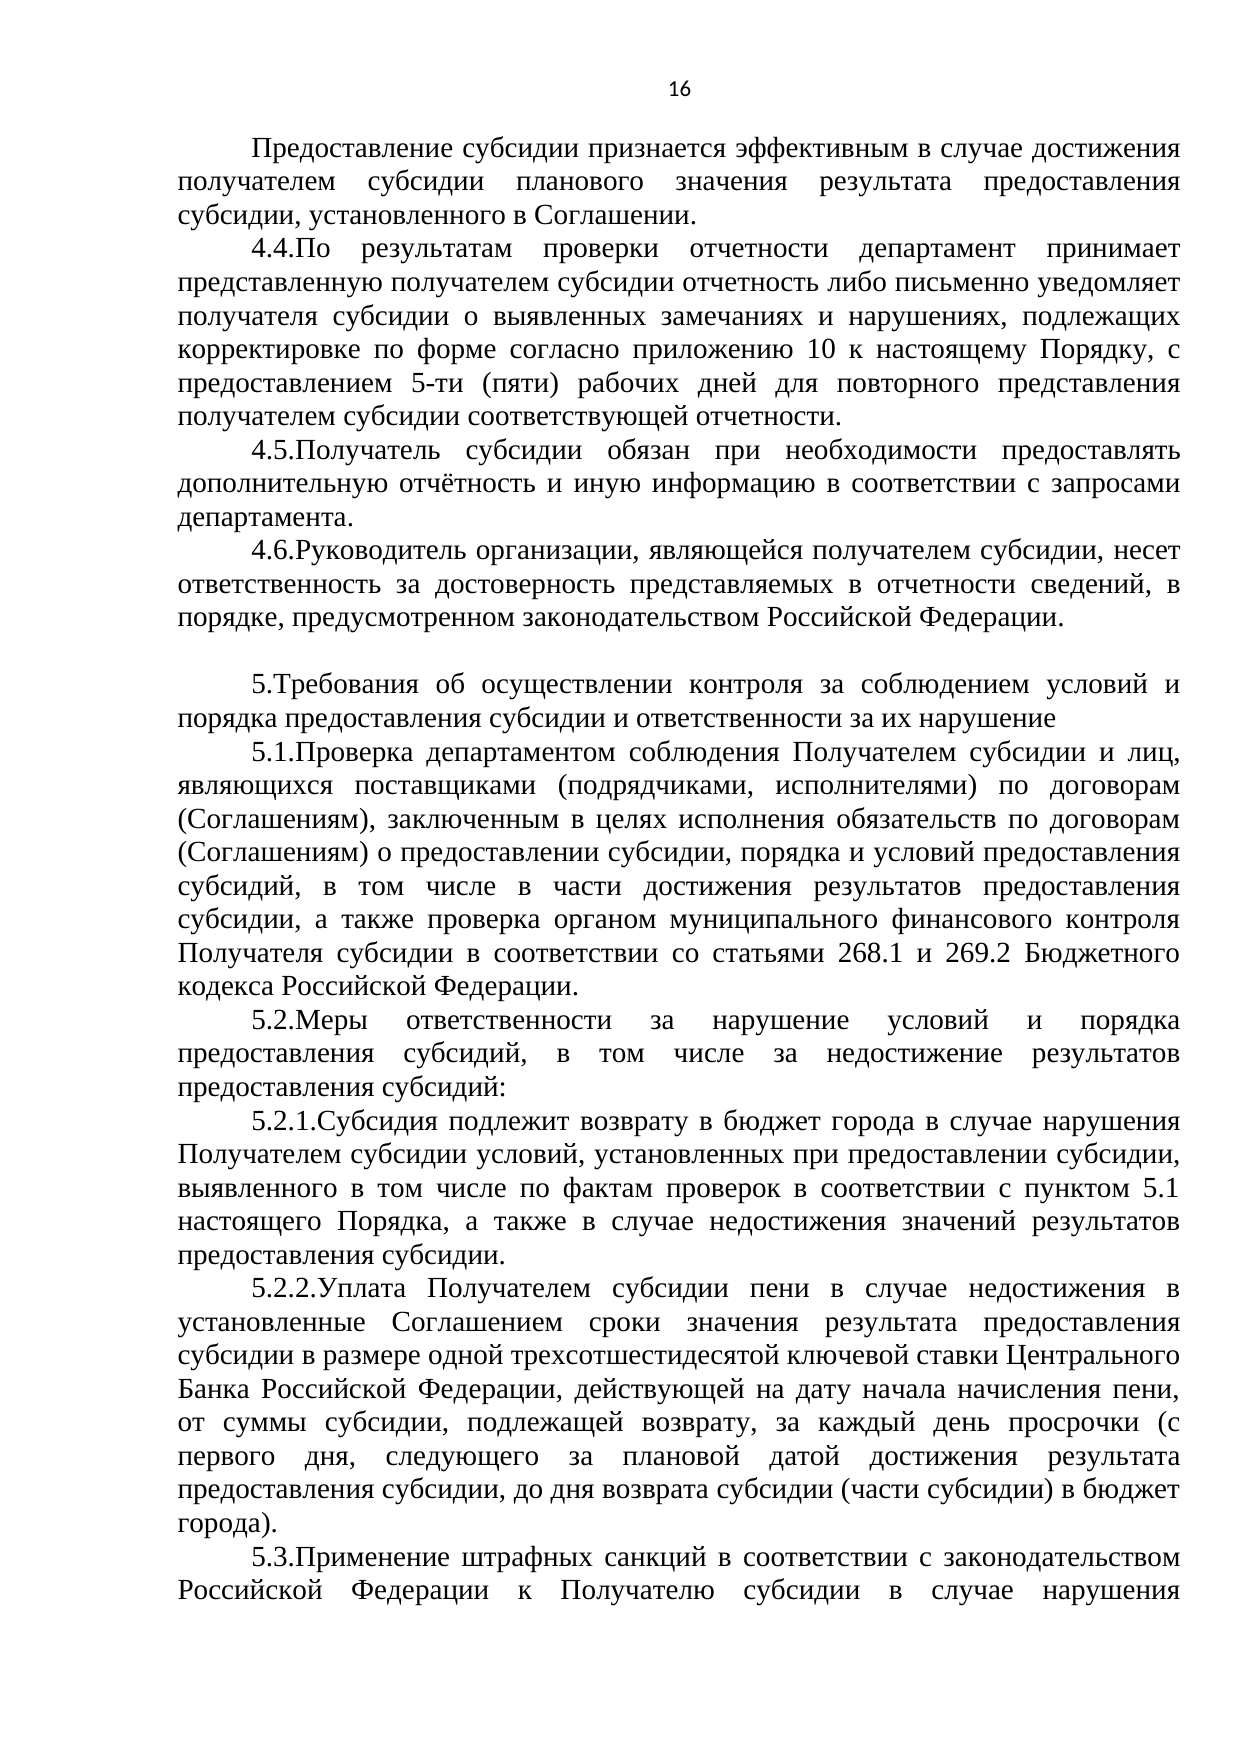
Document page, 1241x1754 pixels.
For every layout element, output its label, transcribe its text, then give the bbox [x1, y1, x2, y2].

text 4.6.Руководитель организации, являющейся получателем субсидии, несет ответственность за достоверность представляемых в отчетности сведений, в порядке, предусмотренном законодательством Российской Федерации. [177, 532, 1181, 633]
text Предоставление субсидии признается эффективным в случае достижения получателем субсидии планового значения результата предоставления субсидии, установленного в Соглашении. [177, 130, 1181, 231]
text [177, 1539, 1181, 1606]
text 5.2.2.Уплата Получателем субсидии пени в случае недостижения в установленные Соглашением сроки значения результата предоставления субсидии в размере одной трехсотшестидесятой ключевой ставки Центрального Банка Российской Федерации, действующей на дату начала начисления пени, от суммы субсидии, подлежащей возврату, за каждый день просрочки (с первого дня, следующего за плановой датой достижения результата предоставления субсидии, до дня возврата субсидии (части субсидии) в бюджет города). [177, 1270, 1181, 1539]
text 4.5.Получатель субсидии обязан при необходимости предоставлять дополнительную отчётность и иную информацию в соответствии с запросами департамента. [177, 432, 1181, 532]
text 4.4.По результатам проверки отчетности департамент принимает представленную получателем субсидии отчетность либо письменно уведомляет получателя субсидии о выявленных замечаниях и нарушениях, подлежащих корректировке по форме согласно приложению 10 к настоящему Порядку, с предоставлением 5-ти (пяти) рабочих дней для повторного представления получателем субсидии соответствующей отчетности. [177, 231, 1181, 432]
text 5.Требования об осуществлении контроля за соблюдением условий и порядка предоставления субсидии и ответственности за их нарушение [177, 667, 1181, 734]
text 5.2.Меры ответственности за нарушение условий и порядка предоставления субсидий, в том числе за недостижение результатов предоставления субсидий: [177, 1002, 1181, 1103]
text 5.1.Проверка департаментом соблюдения Получателем субсидии и лиц, являющихся поставщиками (подрядчиками, исполнителями) по договорам (Соглашениям), заключенным в целях исполнения обязательств по договорам (Соглашениям) о предоставлении субсидии, порядка и условий предоставления субсидий, в том числе в части достижения результатов предоставления субсидии, а также проверка органом муниципального финансового контроля Получателя субсидии в соответствии со статьями 268.1 и 269.2 Бюджетного кодекса Российской Федерации. [177, 734, 1181, 1002]
text 5.2.1.Субсидия подлежит возврату в бюджет города в случае нарушения Получателем субсидии условий, установленных при предоставлении субсидии, выявленного в том числе по фактам проверок в соответствии с пунктом 5.1 настоящего Порядка, а также в случае недостижения значений результатов предоставления субсидии. [177, 1103, 1181, 1270]
